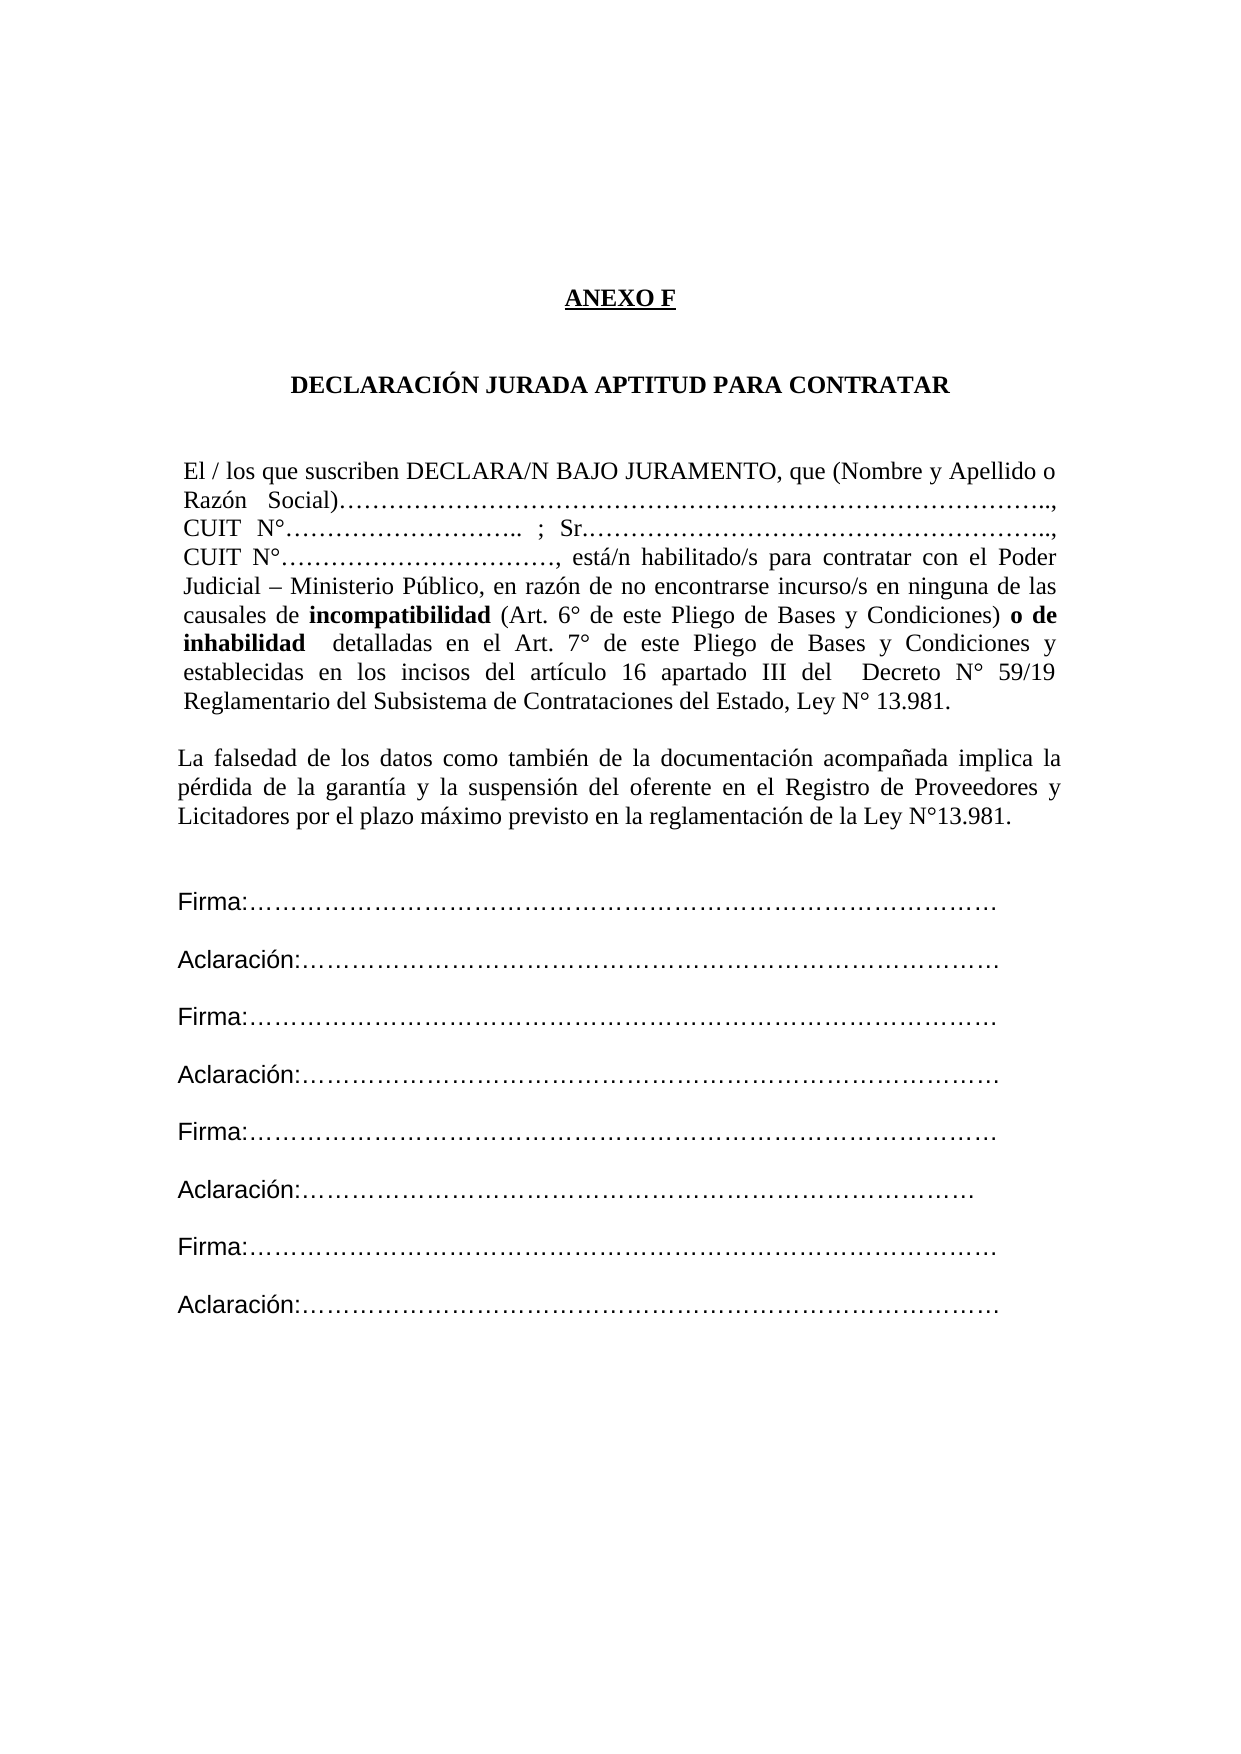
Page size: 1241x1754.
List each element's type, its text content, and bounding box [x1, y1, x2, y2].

text Aclaración:………………………………………………………………………… [177, 945, 1063, 973]
text Firma:……………………………………………………………………………… [177, 1002, 1063, 1031]
text Aclaración:………………………………………………………………………… [177, 1060, 1063, 1088]
text El / los que suscriben DECLARA/N BAJO JURAMENTO, que (Nombre y Apellido o Razón Social)………………………………………………………………………….., CUIT N°……………………….. ; Sr.……………………………………………….., CUIT N°……………………………, está/n habilitado/s para contratar con el Poder Judicial – Ministerio Público, en razón de no encontrarse incurso/s en ninguna de las causales de incompatibilidad (Art. 6° de este Pliego de Bases y Condiciones) o de inhabilidad detalladas en el Art. 7° de este Pliego de Bases y Condiciones y establecidas en los incisos del artículo 16 apartado III del Decreto N° 59/19 Reglamentario del Subsistema de Contrataciones del Estado, Ley N° 13.981. [183, 456, 1057, 715]
text Firma:……………………………………………………………………………… [177, 1232, 1063, 1261]
text Firma:……………………………………………………………………………… [177, 887, 1063, 916]
text ANEXO F [177, 283, 1063, 312]
text Aclaración:………………………………………………………………………… [177, 1290, 1063, 1318]
text Aclaración:……………………………………………………………………… [177, 1175, 1063, 1203]
text La falsedad de los datos como también de la documentación acompañada implica la pérdida de la garantía y la suspensión del oferente en el Registro de Proveedores y Licitadores por el plazo máximo previsto en la reglamentación de la Ley N°13.981. [177, 743, 1063, 830]
text DECLARACIÓN JURADA APTITUD PARA CONTRATAR [177, 370, 1063, 398]
text Firma:……………………………………………………………………………… [177, 1117, 1063, 1146]
